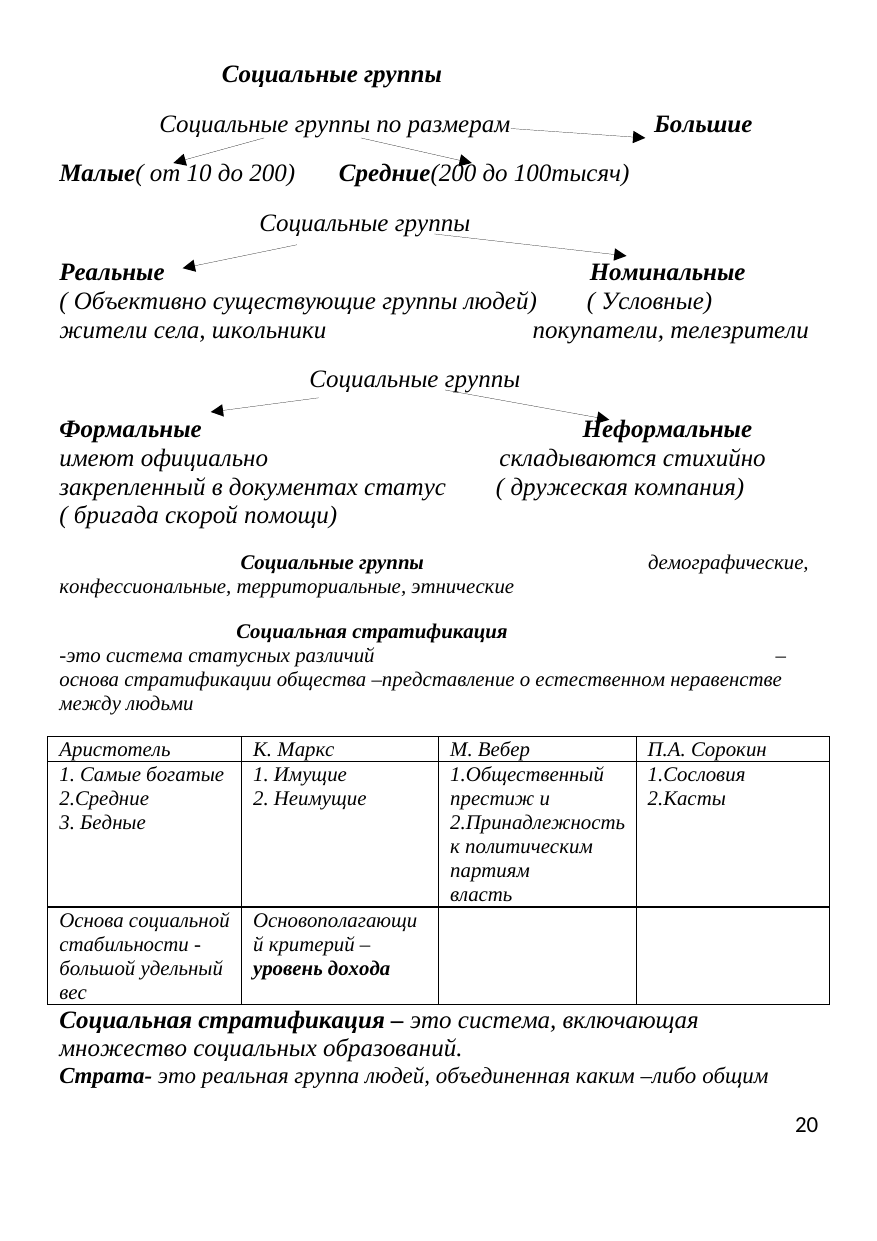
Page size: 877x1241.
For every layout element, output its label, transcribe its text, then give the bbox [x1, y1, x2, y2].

table_cell 1.Общественный престиж и 2.Принадлежность к политическим партиям власть [439, 762, 636, 906]
text Социальные группы демографические, конфессиональные, территориальные, этнические [59, 550, 818, 598]
table_header П.А. Сорокин [637, 737, 829, 761]
table_cell Основополагающий критерий – уровень дохода [242, 908, 438, 1004]
text Социальная стратификация -это система статусных различий – основа стратификации общества –представление о естественном неравенстве между людьми [59, 619, 818, 715]
text Социальные группы по размерам Большие [59, 109, 818, 137]
table_cell [637, 908, 829, 1004]
text Формальные Неформальные имеют официально складываются стихийно закрепленный в документах статус ( дружеская компания) ( бригада скорой помощи) [59, 414, 818, 529]
table_cell 1. Самые богатые 2.Средние 3. Бедные [48, 762, 241, 906]
text Социальные группы [59, 364, 818, 393]
text Малые( от 10 до 200) Средние(200 до 100тысяч) [59, 158, 818, 187]
text Реальные Номинальные ( Объективно существующие группы людей) ( Условные) жители села, школьники покупатели, телезрители [59, 257, 818, 344]
table_cell 1. Имущие 2. Неимущие [242, 762, 438, 906]
table_header Аристотель [48, 737, 241, 761]
table_cell Основа социальной стабильности -большой удельный вес [48, 908, 241, 1004]
table_header М. Вебер [439, 737, 636, 761]
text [59, 1005, 818, 1089]
text Социальные группы [59, 208, 818, 237]
text Социальные группы [59, 59, 818, 88]
table_cell [439, 908, 636, 1004]
table_header К. Маркс [242, 737, 438, 761]
table_cell 1.Сословия 2.Касты [637, 762, 829, 906]
